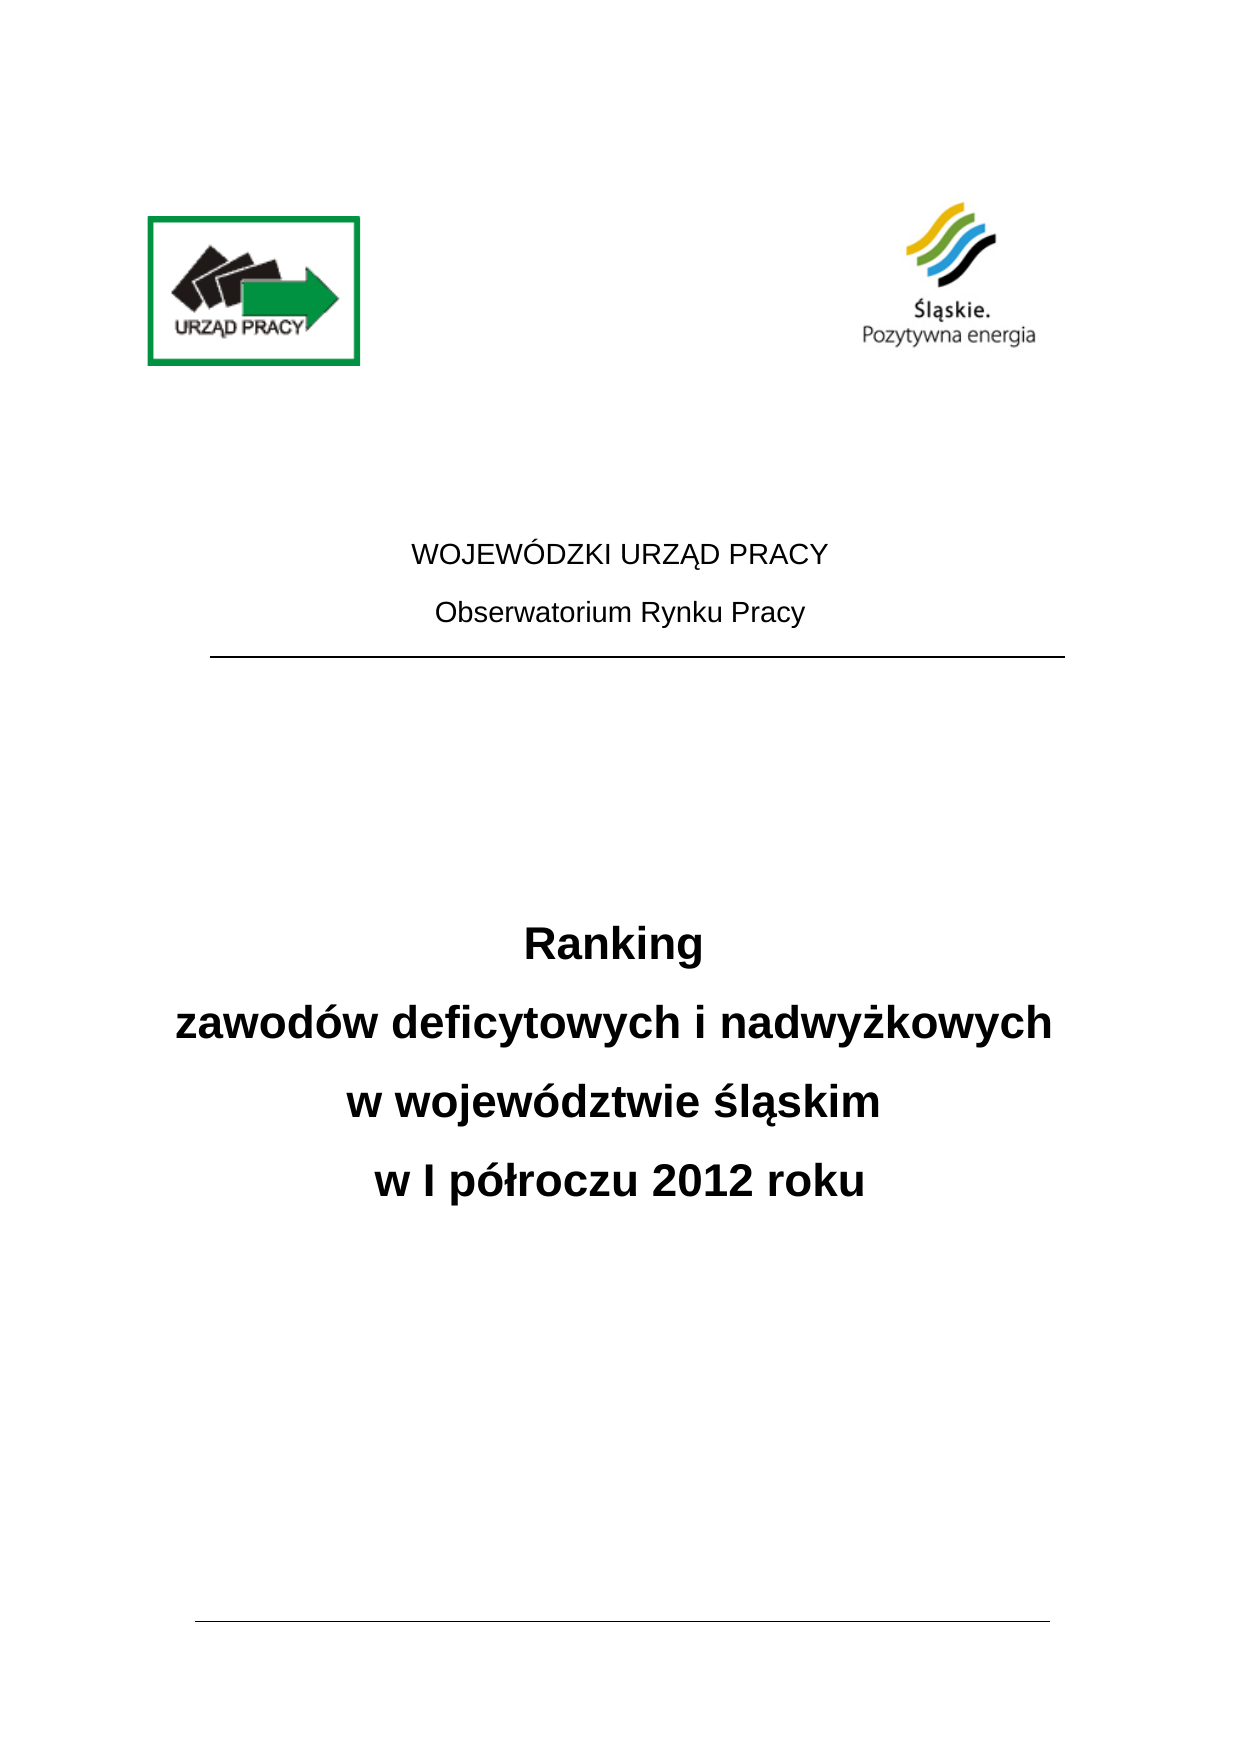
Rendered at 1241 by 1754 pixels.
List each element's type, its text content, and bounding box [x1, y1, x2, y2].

table_header [616, 150, 1096, 411]
table_header [136, 150, 616, 411]
text WOJEWÓDZKI URZĄD PRACY [148, 537, 1092, 570]
picture [147, 216, 361, 366]
picture [814, 157, 1085, 395]
text Ranking zawodów deficytowych i nadwyżkowych w województwie śląskim w I półroczu 2012 roku [148, 916, 1092, 1206]
text Obserwatorium Rynku Pracy [148, 595, 1092, 629]
